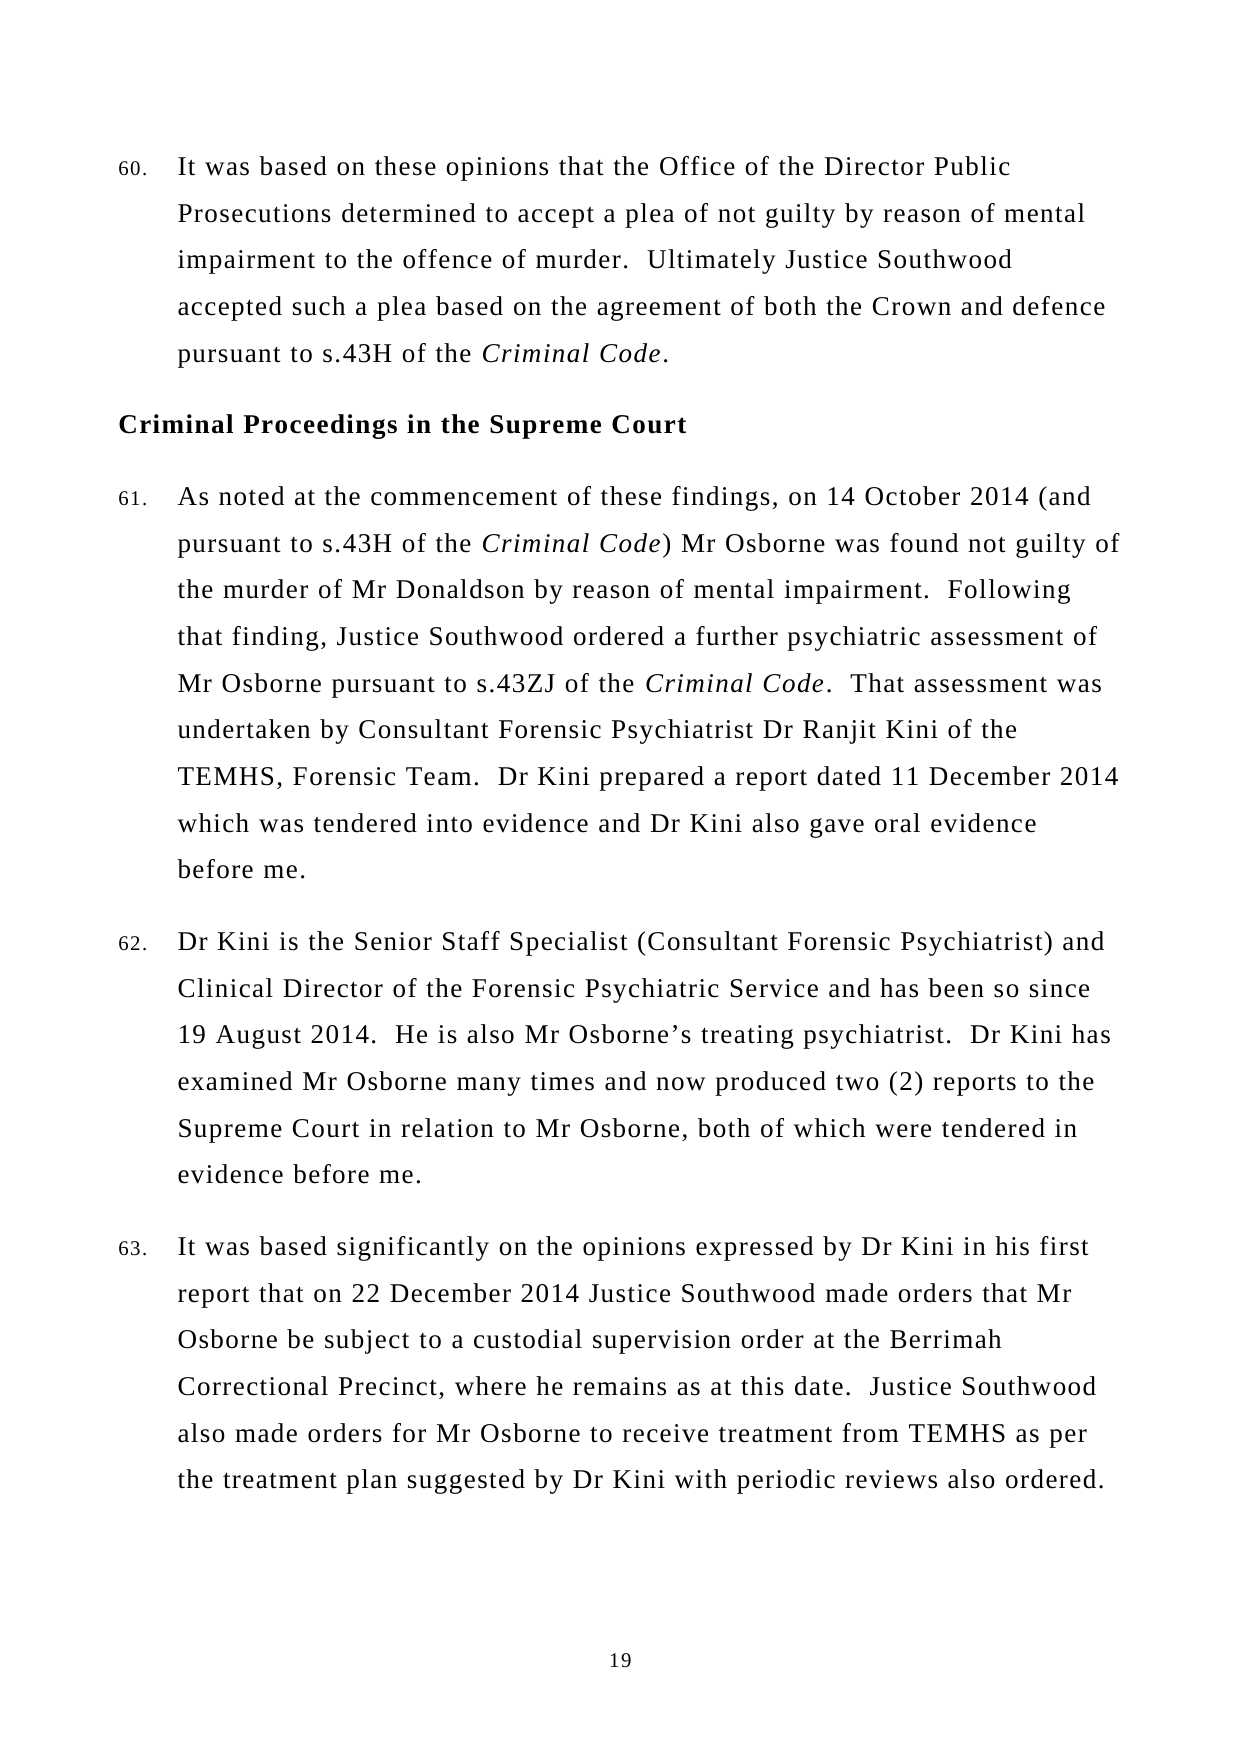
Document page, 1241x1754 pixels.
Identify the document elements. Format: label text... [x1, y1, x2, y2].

text It was based on these opinions that the Office of the Director Public Prosecutions determined to accept a plea of not guilty by reason of mental impairment to the offence of murder. Ultimately Justice Southwood accepted such a plea based on the agreement of both the Crown and defence pursuant to s.43H of the Criminal Code. [118, 150, 1122, 368]
text Dr Kini is the Senior Staff Specialist (Consultant Forensic Psychiatrist) and Clinical Director of the Forensic Psychiatric Service and has been so since 19 August 2014. He is also Mr Osborne’s treating psychiatrist. Dr Kini has examined Mr Osborne many times and now produced two (2) reports to the Supreme Court in relation to Mr Osborne, both of which were tendered in evidence before me. [118, 925, 1122, 1189]
list Criminal Proceedings in the Supreme Court [118, 408, 1122, 439]
text As noted at the commencement of these findings, on 14 October 2014 (and pursuant to s.43H of the Criminal Code) Mr Osborne was found not guilty of the murder of Mr Donaldson by reason of mental impairment. Following that finding, Justice Southwood ordered a further psychiatric assessment of Mr Osborne pursuant to s.43ZJ of the Criminal Code. That assessment was undertaken by Consultant Forensic Psychiatrist Dr Ranjit Kini of the TEMHS, Forensic Team. Dr Kini prepared a report dated 11 December 2014 which was tendered into evidence and Dr Kini also gave oral evidence before me. [118, 480, 1122, 884]
text It was based significantly on the opinions expressed by Dr Kini in his first report that on 22 December 2014 Justice Southwood made orders that Mr Osborne be subject to a custodial supervision order at the Berrimah Correctional Precinct, where he remains as at this date. Justice Southwood also made orders for Mr Osborne to receive treatment from TEMHS as per the treatment plan suggested by Dr Kini with periodic reviews also ordered. [118, 1230, 1122, 1494]
